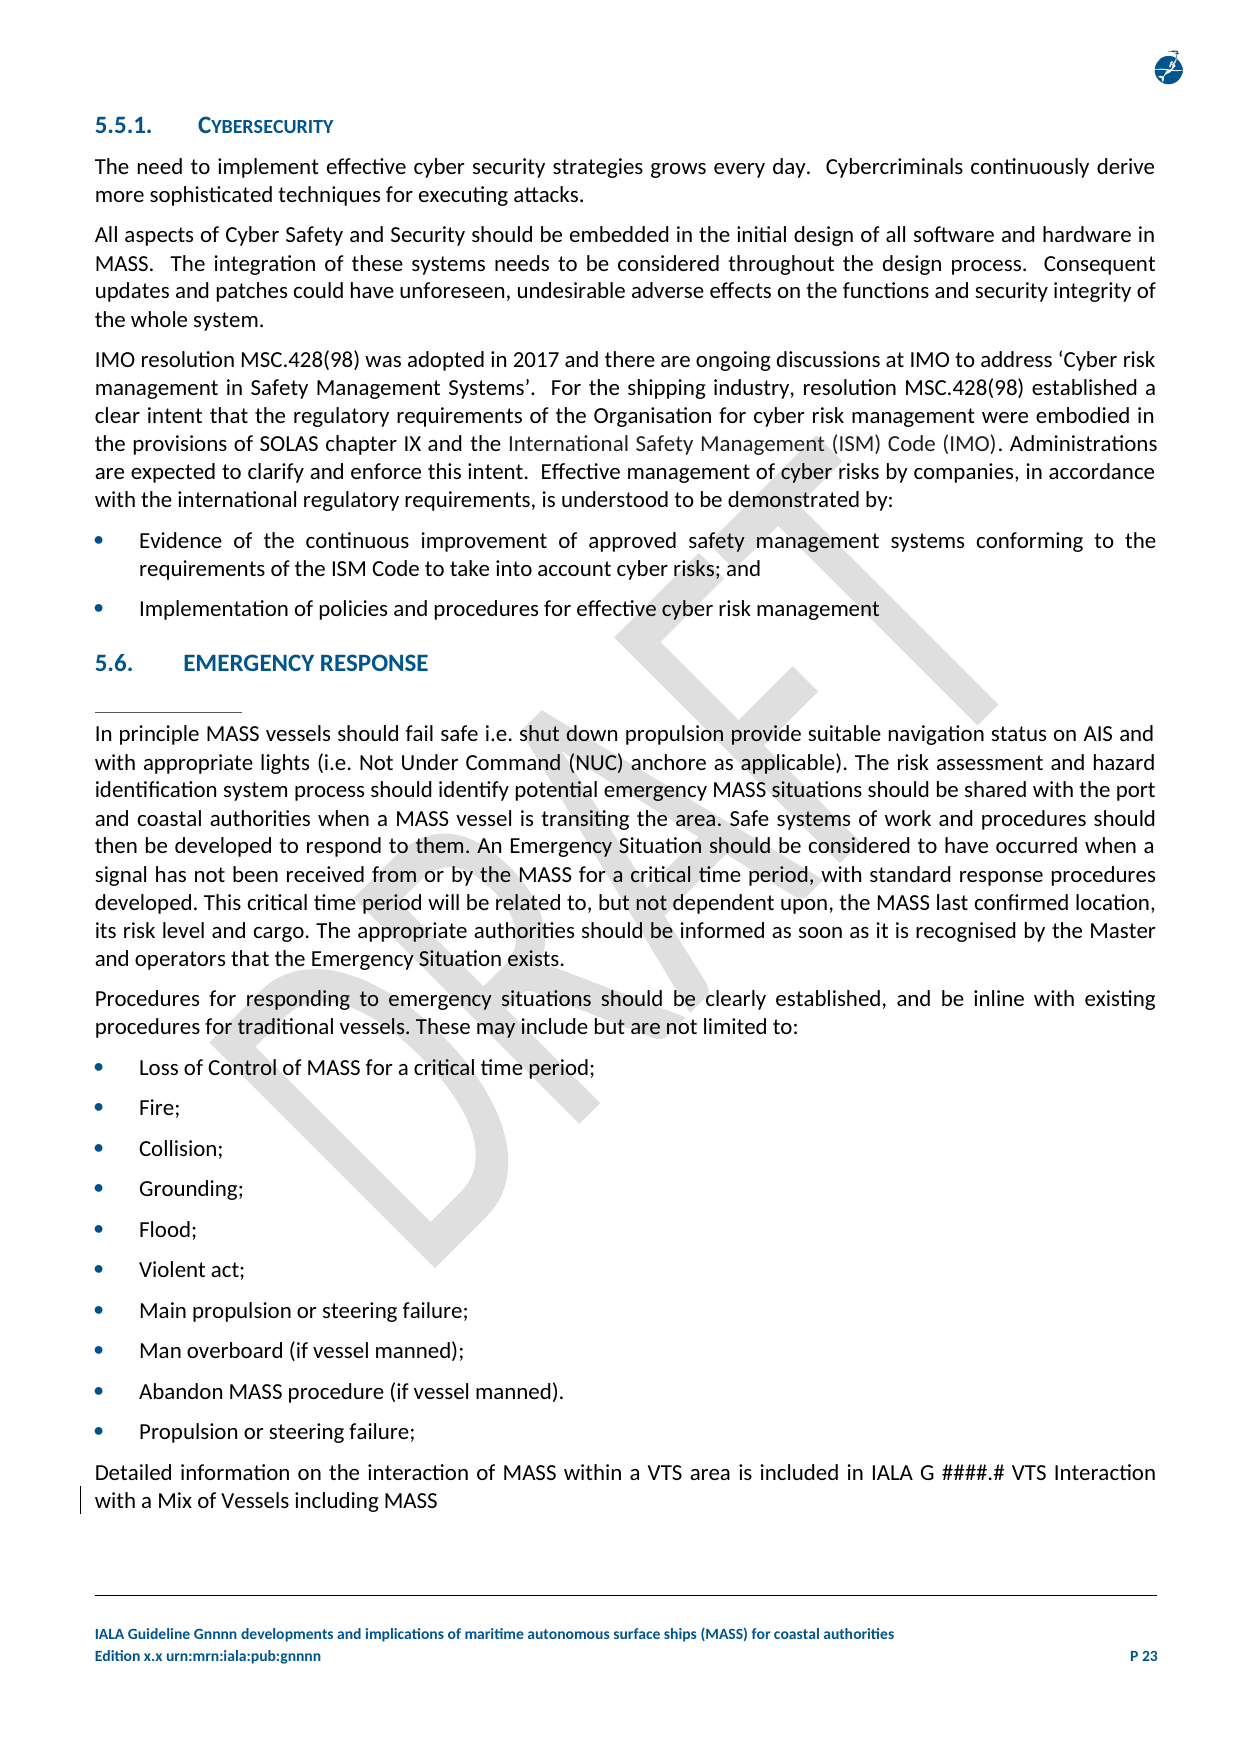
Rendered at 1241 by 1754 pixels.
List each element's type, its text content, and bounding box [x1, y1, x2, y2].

list Propulsion or steering failure; [94, 1417, 1157, 1446]
list Abandon MASS procedure (if vessel manned). [94, 1377, 1157, 1405]
list Main propulsion or steering failure; [94, 1296, 1157, 1324]
list Implementation of policies and procedures for effective cyber risk management [94, 594, 1157, 622]
text In principle MASS vessels should fail safe i.e. shut down propulsion provide suitable navigation status on AIS and with appropriate lights (i.e. Not Under Command (NUC) anchore as applicable). The risk assessment and hazard identification system process should identify potential emergency MASS situations should be shared with the port and coastal authorities when a MASS vessel is transiting the area. Safe systems of work and procedures should then be developed to respond to them. An Emergency Situation should be considered to have occurred when a signal has not been received from or by the MASS for a critical time period, with standard response procedures developed. This critical time period will be related to, but not dependent upon, the MASS last confirmed location, its risk level and cargo. The appropriate authorities should be informed as soon as it is recognised by the Master and operators that the Emergency Situation exists. [94, 719, 1157, 972]
subtitle Emergency Response [94, 647, 1157, 678]
picture [1123, 0, 1241, 119]
subtitle Cybersecurity [94, 109, 1069, 139]
list Flood; [94, 1215, 1157, 1243]
text IMO resolution MSC.428(98) was adopted in 2017 and there are ongoing discussions at IMO to address ‘Cyber risk management in Safety Management Systems’. For the shipping industry, resolution MSC.428(98) established a clear intent that the regulatory requirements of the Organisation for cyber risk management were embodied in the provisions of SOLAS chapter IX and the International Safety Management (ISM) Code (IMO). Administrations are expected to clarify and enforce this intent. Effective management of cyber risks by companies, in accordance with the international regulatory requirements, is understood to be demonstrated by: [94, 345, 1157, 513]
list Grounding; [94, 1174, 1157, 1202]
list Evidence of the continuous improvement of approved safety management systems conforming to the requirements of the ISM Code to take into account cyber risks; and [94, 526, 1157, 582]
text Detailed information on the interaction of MASS within a VTS area is included in IALA G ####.# VTS Interaction with a Mix of Vessels including MASS [94, 1458, 1157, 1514]
list Fire; [94, 1093, 1157, 1121]
text Procedures for responding to emergency situations should be clearly established, and be inline with existing procedures for traditional vessels. These may include but are not limited to: [94, 984, 1157, 1040]
list Man overboard (if vessel manned); [94, 1336, 1157, 1364]
list Loss of Control of MASS for a critical time period; [94, 1053, 1157, 1081]
text The need to implement effective cyber security strategies grows every day. Cybercriminals continuously derive more sophisticated techniques for executing attacks. [94, 152, 1157, 208]
list Collision; [94, 1134, 1157, 1162]
list Violent act; [94, 1255, 1157, 1283]
text All aspects of Cyber Safety and Security should be embedded in the initial design of all software and hardware in MASS. The integration of these systems needs to be considered throughout the design process. Consequent updates and patches could have unforeseen, undesirable adverse effects on the functions and security integrity of the whole system. [94, 221, 1157, 333]
